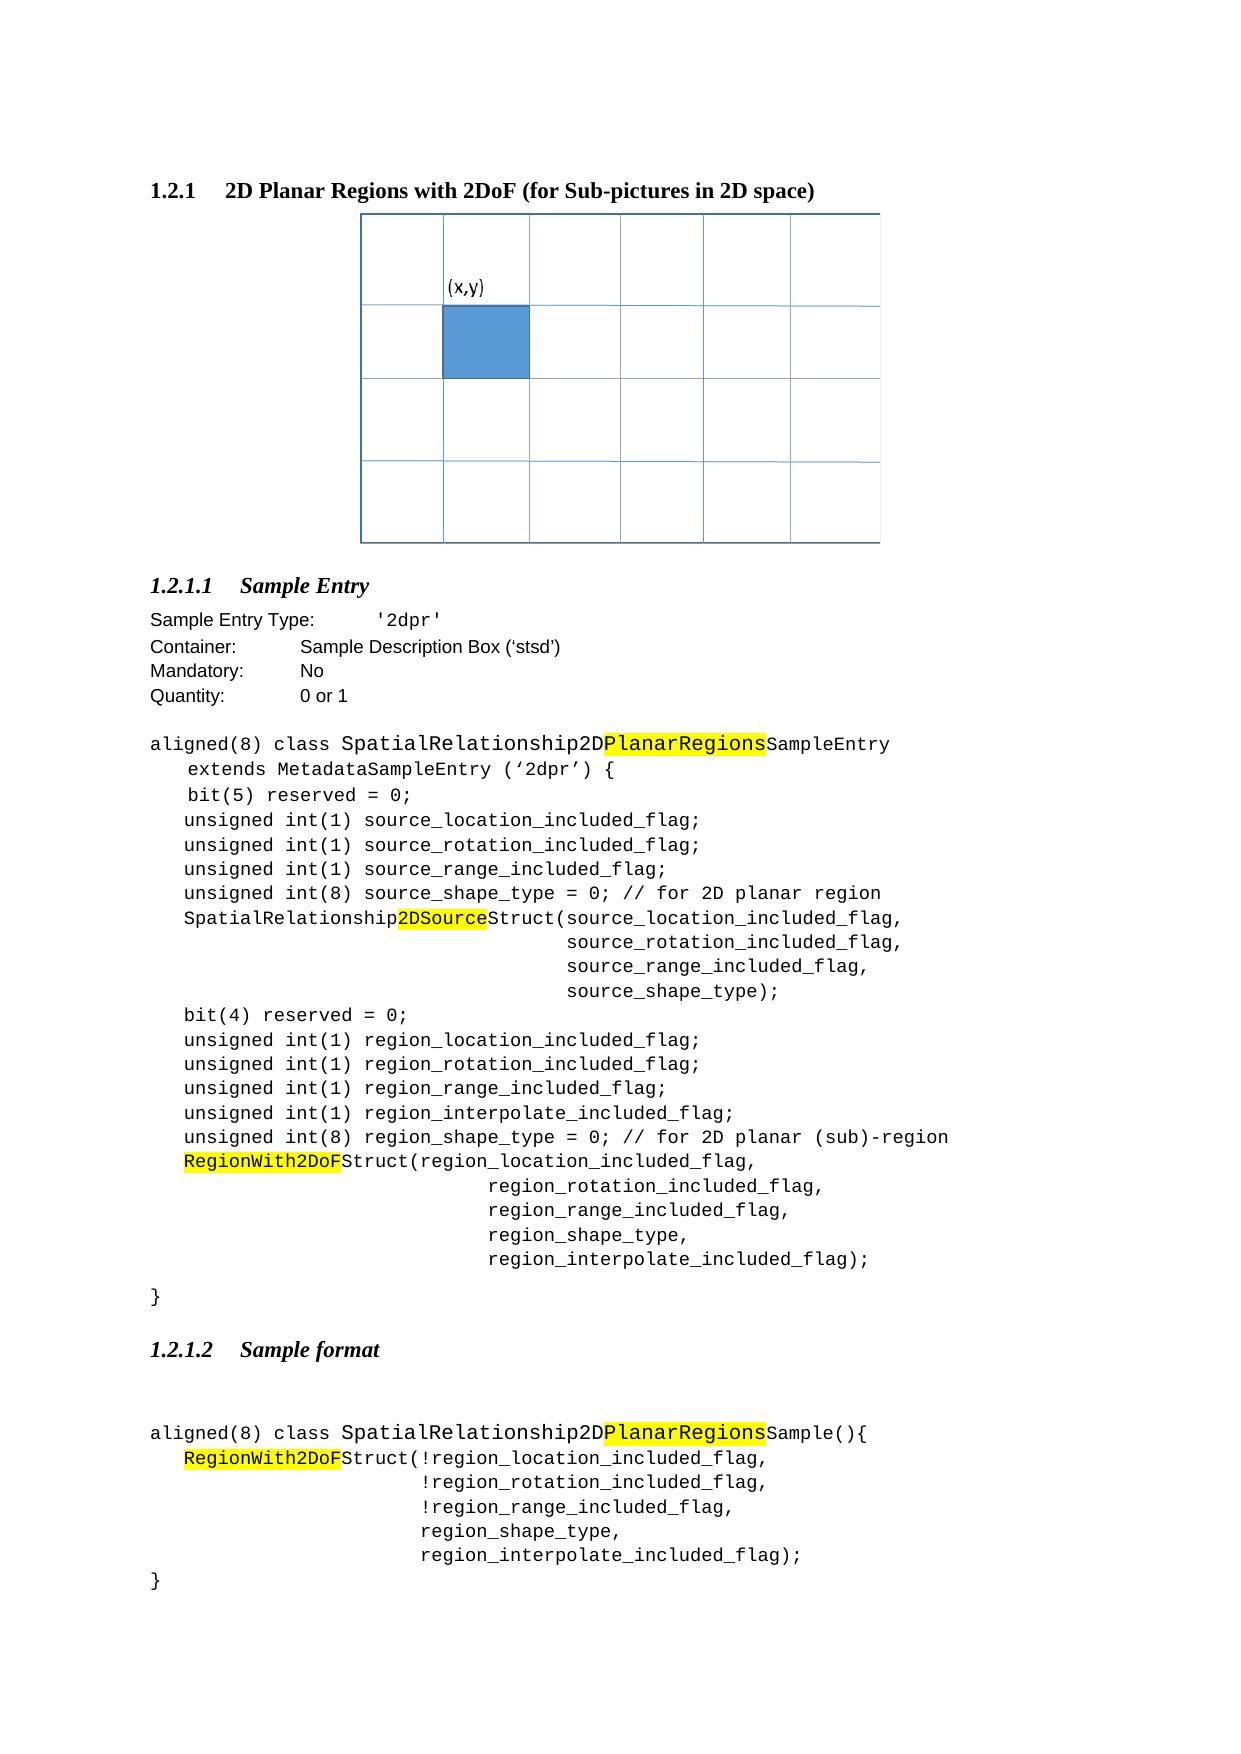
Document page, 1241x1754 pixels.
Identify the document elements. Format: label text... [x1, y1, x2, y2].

list Sample Entry [150, 572, 1090, 599]
list Sample format [150, 1336, 1090, 1362]
list 2D Planar Regions with 2DoF (for Sub-pictures in 2D space) [150, 177, 1090, 203]
picture [360, 213, 881, 544]
text Sample Entry Type: '2dpr' Container: Sample Description Box (‘stsd’) Mandatory: No Quantity: 0 or 1 [150, 609, 1090, 707]
text } [150, 1287, 1090, 1308]
text aligned(8) class SpatialRelationship2DPlanarRegionsSampleEntry extends MetadataSampleEntry (‘2dpr’) { bit(5) reserved = 0; unsigned int(1) source_location_included_flag; unsigned int(1) source_rotation_included_flag; unsigned int(1) source_range_included_flag; unsigned int(8) source_shape_type = 0; // for 2D planar region SpatialRelationship2DSourceStruct(source_location_included_flag, source_rotation_included_flag, source_range_included_flag, source_shape_type); bit(4) reserved = 0; unsigned int(1) region_location_included_flag; unsigned int(1) region_rotation_included_flag; unsigned int(1) region_range_included_flag; unsigned int(1) region_interpolate_included_flag; unsigned int(8) region_shape_type = 0; // for 2D planar (sub)-region RegionWith2DoFStruct(region_location_included_flag, region_rotation_included_flag, region_range_included_flag, region_shape_type, region_interpolate_included_flag); [150, 733, 1090, 1271]
text aligned(8) class SpatialRelationship2DPlanarRegionsSample(){ RegionWith2DoFStruct(!region_location_included_flag, !region_rotation_included_flag, !region_range_included_flag, region_shape_type, region_interpolate_included_flag); } [150, 1422, 1090, 1592]
